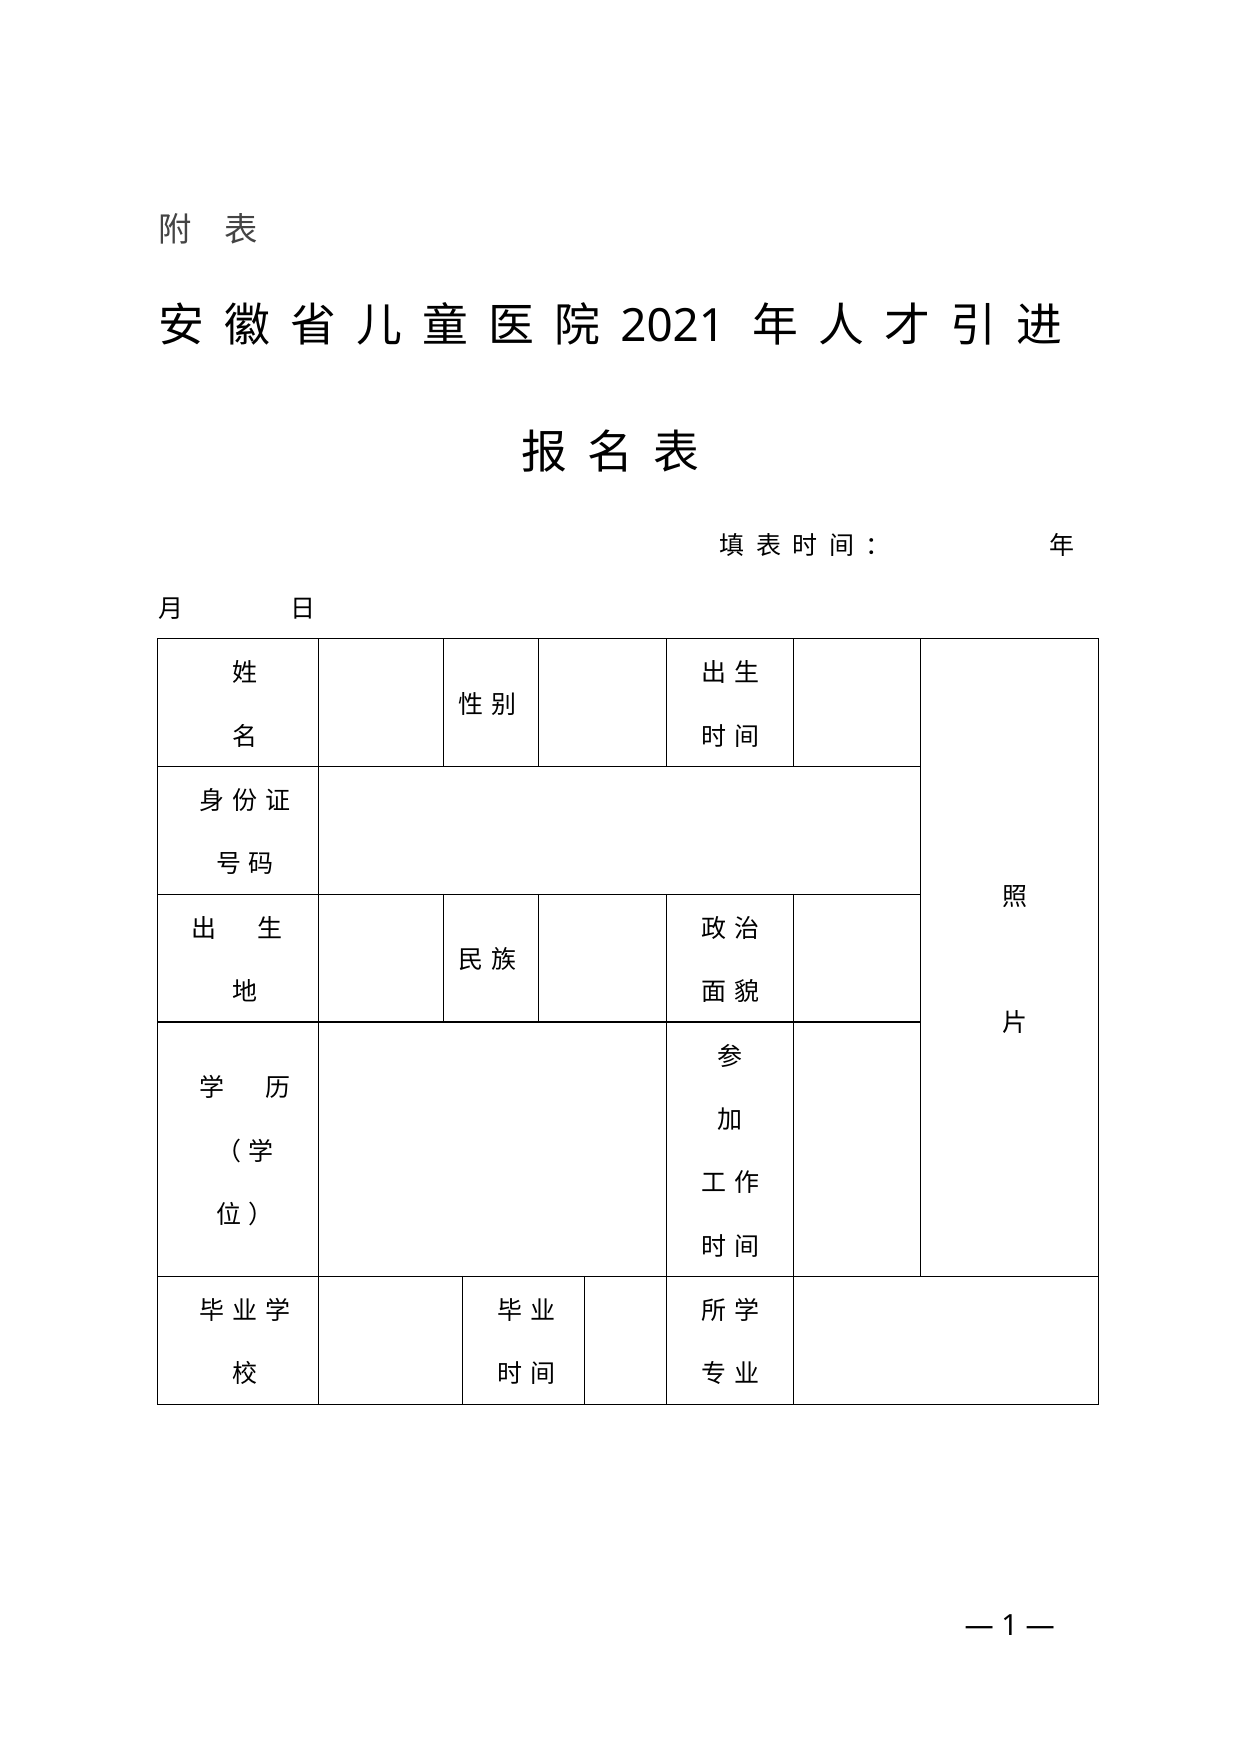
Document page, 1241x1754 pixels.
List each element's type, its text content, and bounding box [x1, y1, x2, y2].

table_cell [794, 1023, 920, 1276]
table_cell 民族 [444, 895, 538, 1021]
table_header [319, 639, 443, 766]
table_header [794, 639, 920, 766]
table_cell 参 加 工作时间 [667, 1023, 793, 1276]
text 填表时间： 年 月 日 [158, 512, 1082, 638]
table_cell [585, 1277, 666, 1403]
table_cell 出 生 地 [158, 895, 318, 1021]
table_cell [319, 1023, 666, 1276]
table_cell [794, 895, 920, 1021]
table_cell 政治面貌 [667, 895, 793, 1021]
table_cell 所学专业 [667, 1277, 793, 1403]
table_cell [319, 767, 920, 894]
table_cell [319, 895, 443, 1021]
table_cell [319, 1277, 462, 1403]
table_header 出生时间 [667, 639, 793, 766]
table_cell 毕业 时间 [463, 1277, 584, 1403]
table_header [539, 639, 666, 766]
table_cell 毕业学校 [158, 1277, 318, 1403]
text 安徽省儿童医院2021年人才引进报名表 [158, 258, 1082, 512]
table_cell 学 历 （学位） [158, 1023, 318, 1276]
table_cell [539, 895, 666, 1021]
table_header 姓 名 [158, 639, 318, 766]
table_header 性别 [444, 639, 538, 766]
table_header 照 片 [921, 639, 1098, 1276]
table_cell [794, 1277, 1098, 1403]
text 附表 [158, 195, 1082, 258]
table_cell 身份证号码 [158, 767, 318, 894]
